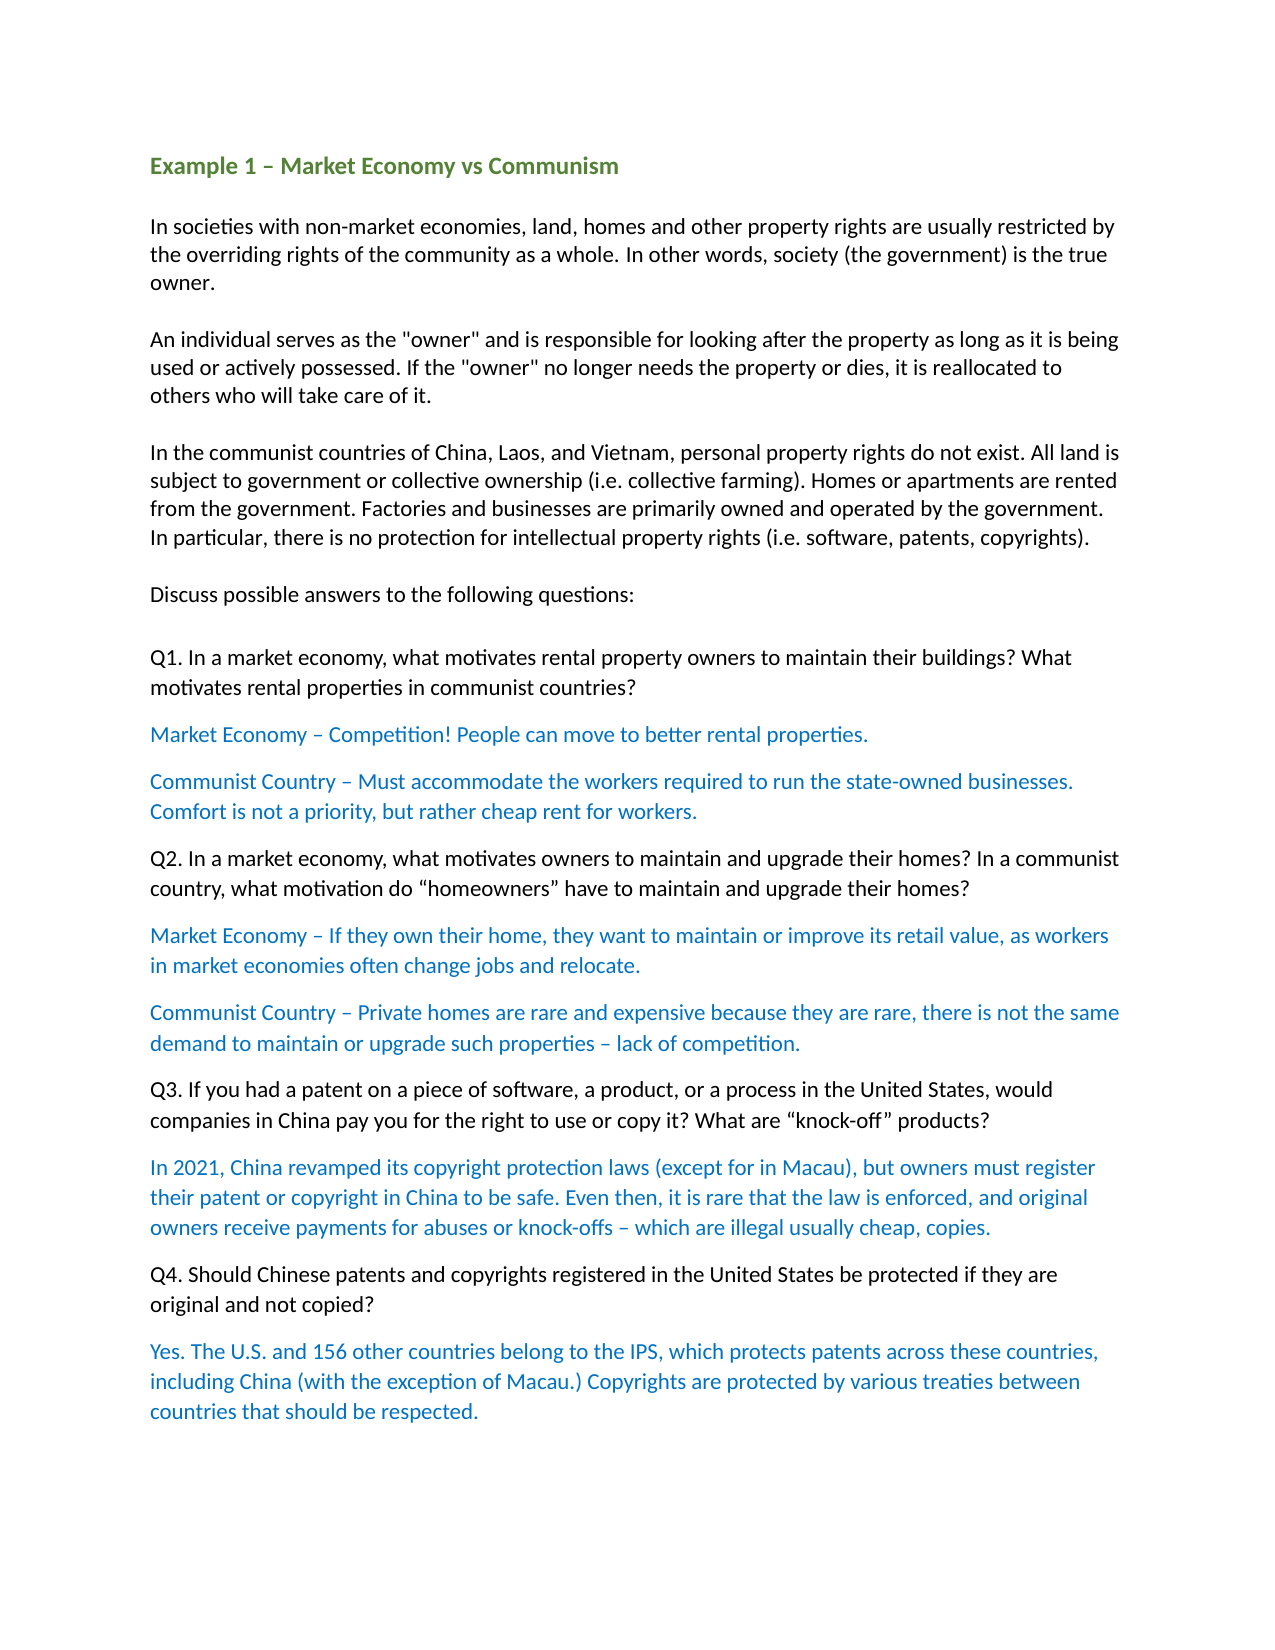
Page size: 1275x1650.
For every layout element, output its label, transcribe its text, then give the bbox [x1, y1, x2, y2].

text Q1. In a market economy, what motivates rental property owners to maintain their buildings? What motivates rental properties in communist countries? [150, 643, 1125, 701]
text Communist Country – Must accommodate the workers required to run the state-owned businesses. Comfort is not a priority, but rather cheap rent for workers. [150, 767, 1125, 825]
text In the communist countries of China, Laos, and Vietnam, personal property rights do not exist. All land is subject to government or collective ownership (i.e. collective farming). Homes or apartments are rented from the government. Factories and businesses are primarily owned and operated by the government. In particular, there is no protection for intellectual property rights (i.e. software, patents, copyrights). [150, 438, 1125, 551]
text Market Economy – Competition! People can move to better rental properties. [150, 720, 1125, 748]
text Communist Country – Private homes are rare and expensive because they are rare, there is not the same demand to maintain or upgrade such properties – lack of competition. [150, 998, 1125, 1057]
text In 2021, China revamped its copyright protection laws (except for in Macau), but owners must register their patent or copyright in China to be safe. Even then, it is rare that the law is enforced, and original owners receive payments for abuses or knock-offs – which are illegal usually cheap, copies. [150, 1153, 1125, 1241]
text Discuss possible answers to the following questions: [150, 580, 1125, 608]
text Q2. In a market economy, what motivates owners to maintain and upgrade their homes? In a communist country, what motivation do “homeowners” have to maintain and upgrade their homes? [150, 844, 1125, 902]
text In societies with non-market economies, land, homes and other property rights are usually restricted by the overriding rights of the community as a whole. In other words, society (the government) is the true owner. [150, 212, 1125, 296]
text Market Economy – If they own their home, they want to maintain or improve its retail value, as workers in market economies often change jobs and relocate. [150, 921, 1125, 979]
text Example 1 – Market Economy vs Communism [150, 150, 1125, 181]
text Yes. The U.S. and 156 other countries belong to the IPS, which protects patents across these countries, including China (with the exception of Macau.) Copyrights are protected by various treaties between countries that should be respected. [150, 1337, 1125, 1425]
text Q3. If you had a patent on a piece of software, a product, or a process in the United States, would companies in China pay you for the right to use or copy it? What are “knock-off” products? [150, 1076, 1125, 1134]
text Q4. Should Chinese patents and copyrights registered in the United States be protected if they are original and not copied? [150, 1260, 1125, 1318]
text An individual serves as the "owner" and is responsible for looking after the property as long as it is being used or actively possessed. If the "owner" no longer needs the property or dies, it is reallocated to others who will take care of it. [150, 325, 1125, 409]
